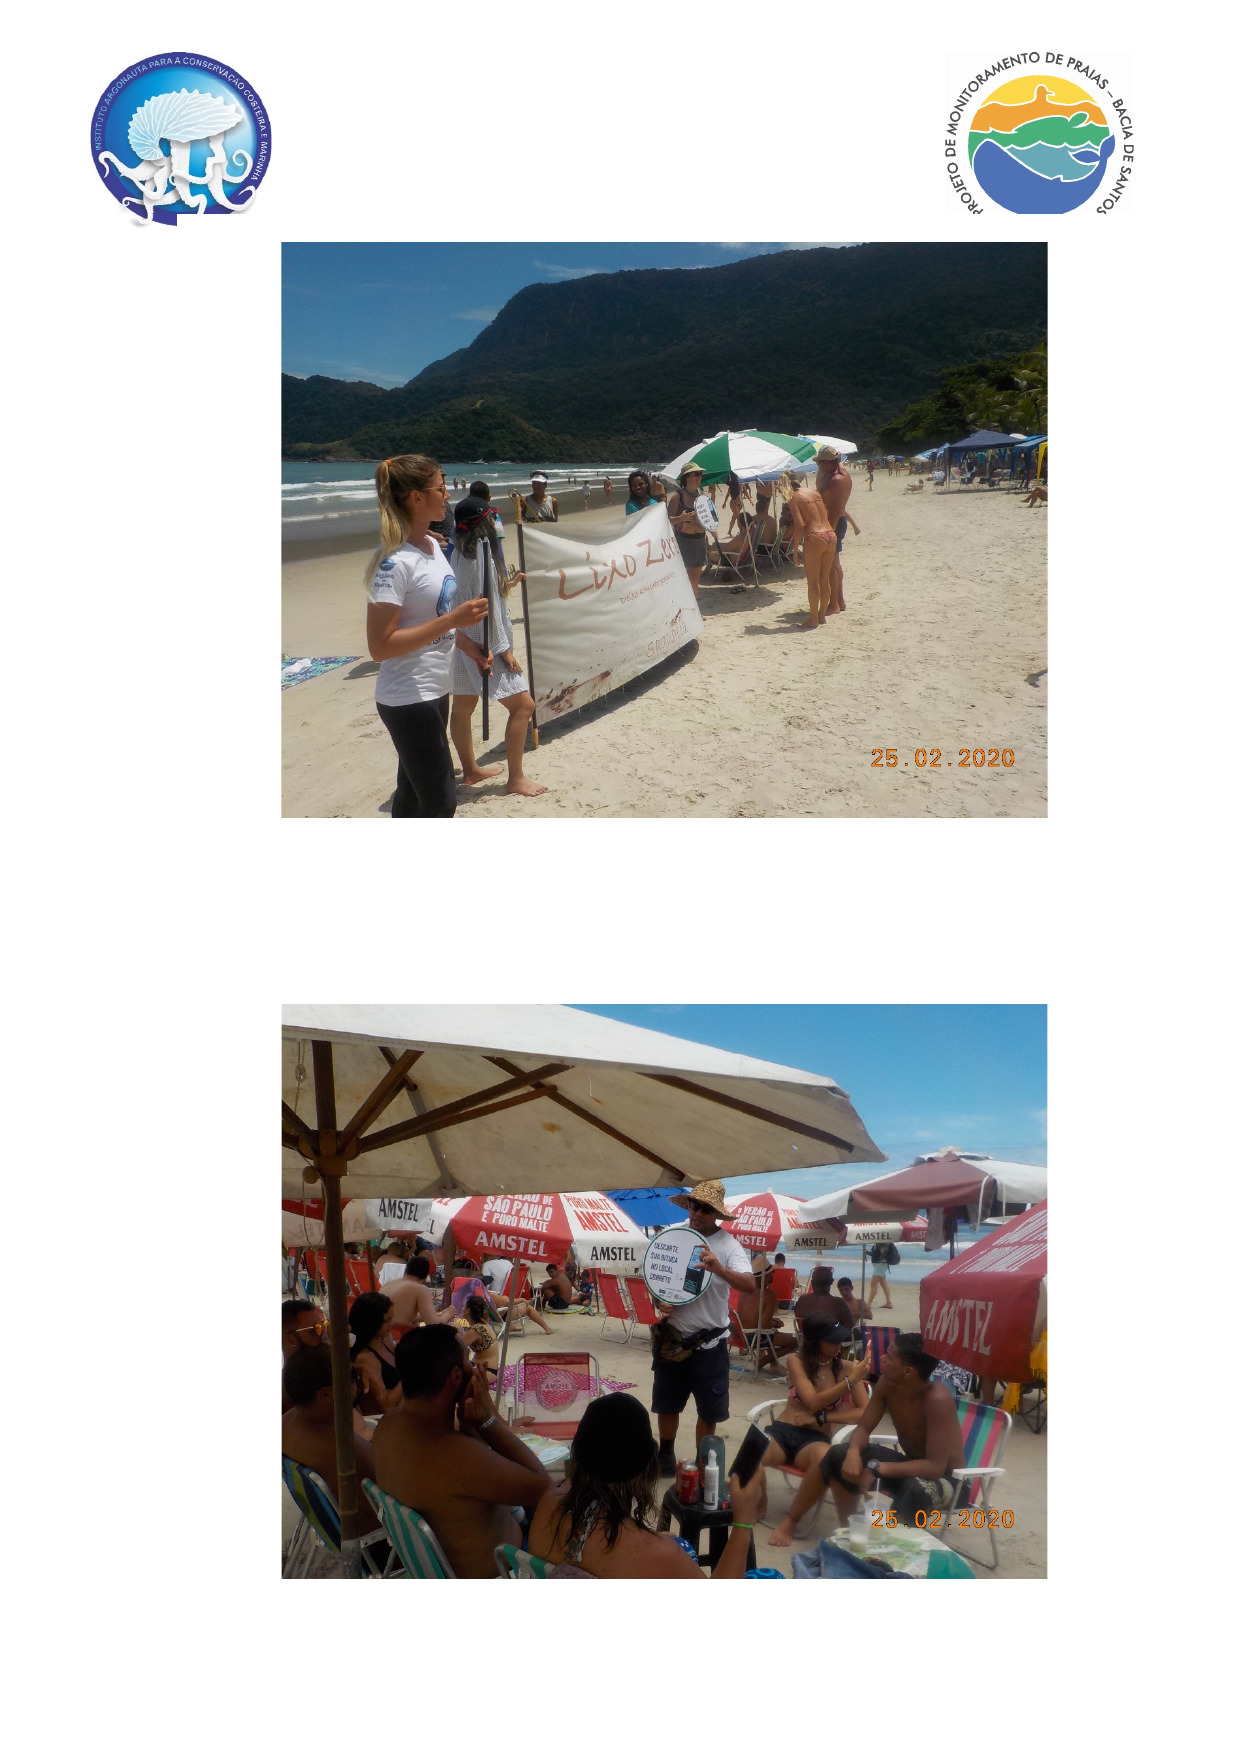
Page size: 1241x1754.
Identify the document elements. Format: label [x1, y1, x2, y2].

picture [281, 242, 1048, 818]
picture [945, 52, 1134, 214]
picture [281, 1004, 1048, 1579]
picture [90, 52, 272, 232]
